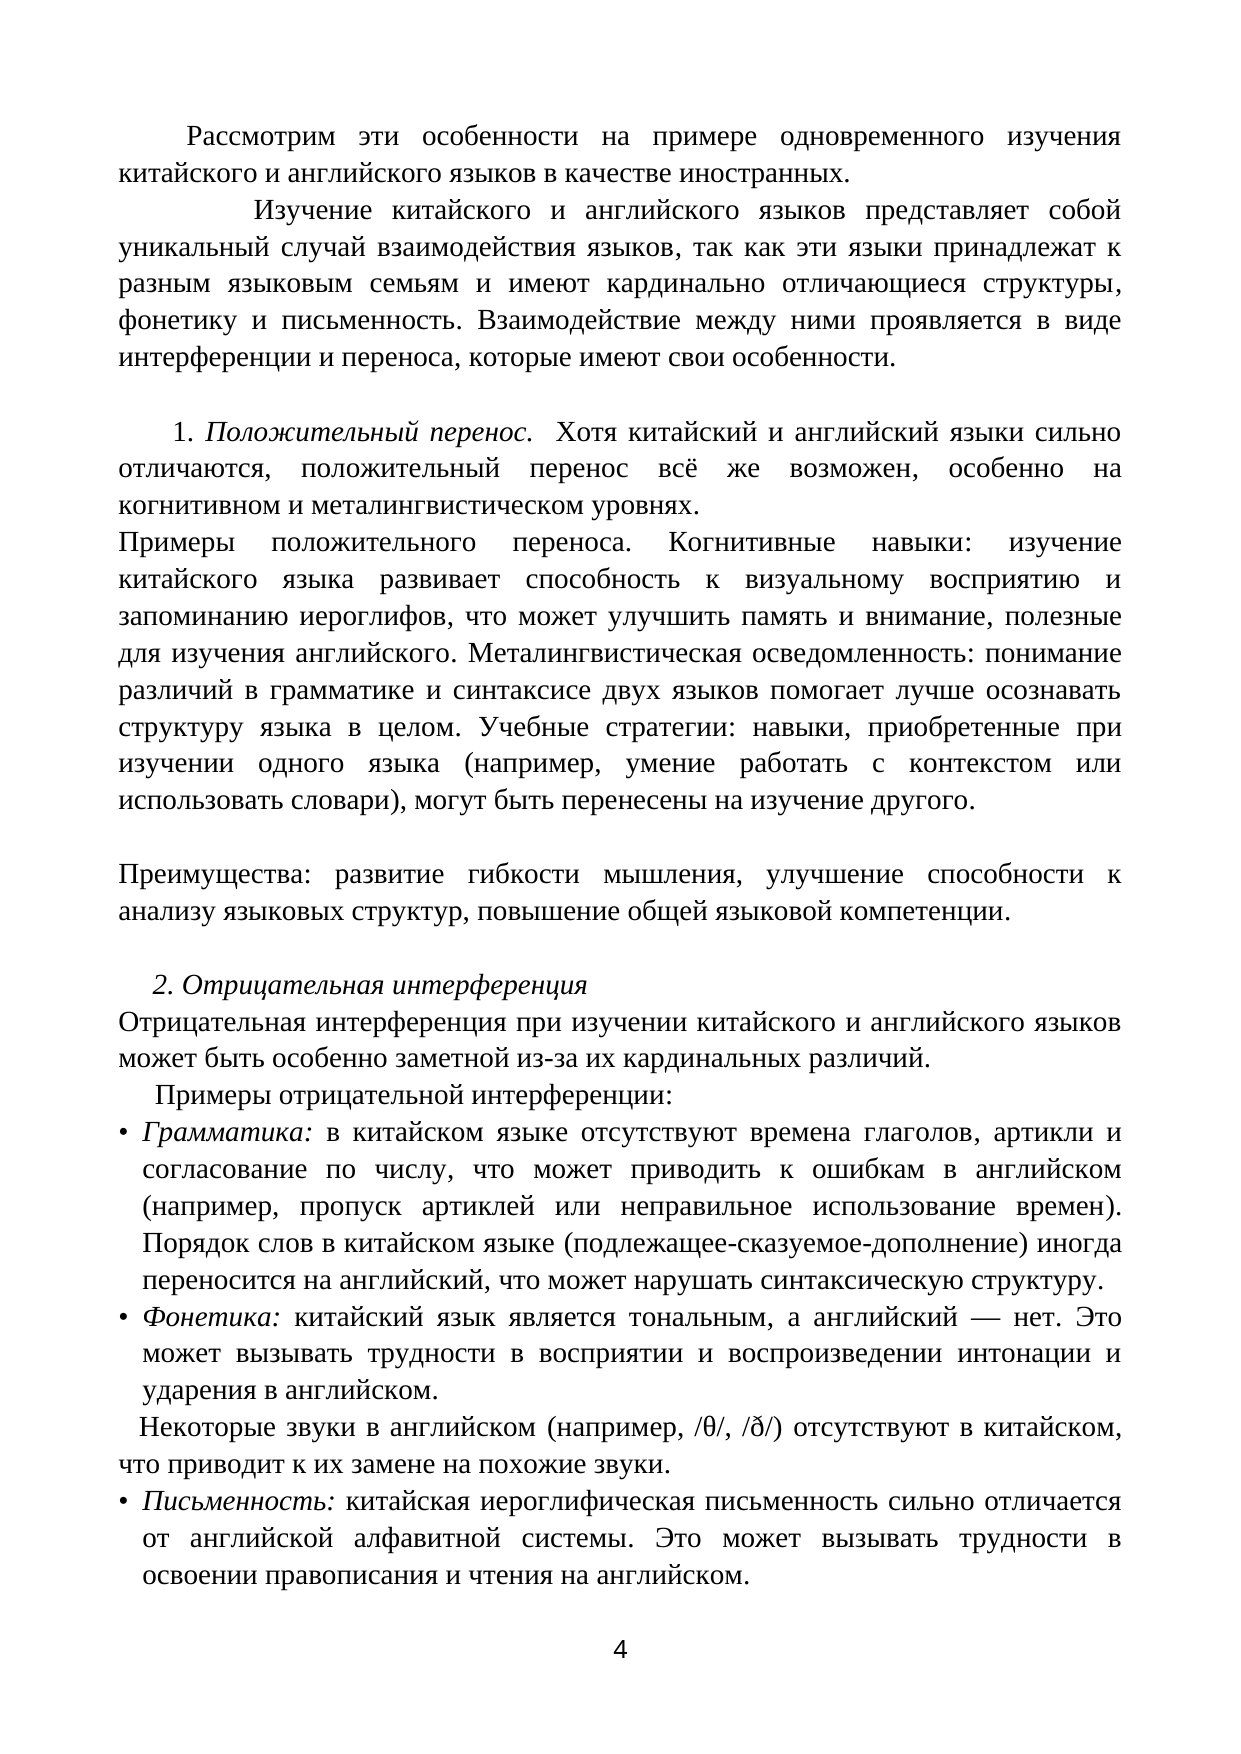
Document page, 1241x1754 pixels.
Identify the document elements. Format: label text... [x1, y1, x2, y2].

text 1. Положительный перенос. Хотя китайский и английский языки сильно отличаются, положительный перенос всё же возможен, особенно на когнитивном и металингвистическом уровнях. [118, 414, 1122, 521]
text Некоторые звуки в английском (например, /θ/, /ð/) отсутствуют в китайском, что приводит к их замене на похожие звуки. [118, 1409, 1122, 1480]
text Отрицательная интерференция при изучении китайского и английского языков может быть особенно заметной из-за их кардинальных различий. [118, 1004, 1122, 1074]
text Преимущества: развитие гибкости мышления, улучшение способности к анализу языковых структур, повышение общей языковой компетенции. [118, 856, 1122, 927]
list Грамматика: в китайском языке отсутствуют времена глаголов, артикли и согласование по числу, что может приводить к ошибкам в английском (например, пропуск артиклей или неправильное использование времен). Порядок слов в китайском языке (подлежащее-сказуемое-дополнение) иногда переносится на английский, что может нарушать синтаксическую структуру. [118, 1114, 1122, 1295]
list Письменность: китайская иероглифическая письменность сильно отличается от английской алфавитной системы. Это может вызывать трудности в освоении правописания и чтения на английском. [118, 1483, 1122, 1590]
list Фонетика: китайский язык является тональным, а английский — нет. Это может вызывать трудности в восприятии и воспроизведении интонации и ударения в английском. [118, 1299, 1122, 1406]
text Примеры отрицательной интерференции: [118, 1077, 1122, 1111]
text Изучение китайского и английского языков представляет собой уникальный случай взаимодействия языков, так как эти языки принадлежат к разным языковым семьям и имеют кардинально отличающиеся структуры, фонетику и письменность. Взаимодействие между ними проявляется в виде интерференции и переноса, которые имеют свои особенности. [118, 192, 1122, 373]
text 2. Отрицательная интерференция [118, 967, 1122, 1000]
text Рассмотрим эти особенности на примере одновременного изучения китайского и английского языков в качестве иностранных. [118, 118, 1122, 188]
text Примеры положительного переноса. Когнитивные навыки: изучение китайского языка развивает способность к визуальному восприятию и запоминанию иероглифов, что может улучшить память и внимание, полезные для изучения английского. Металингвистическая осведомленность: понимание различий в грамматике и синтаксисе двух языков помогает лучше осознавать структуру языка в целом. Учебные стратегии: навыки, приобретенные при изучении одного языка (например, умение работать с контекстом или использовать словари), могут быть перенесены на изучение другого. [118, 524, 1122, 816]
